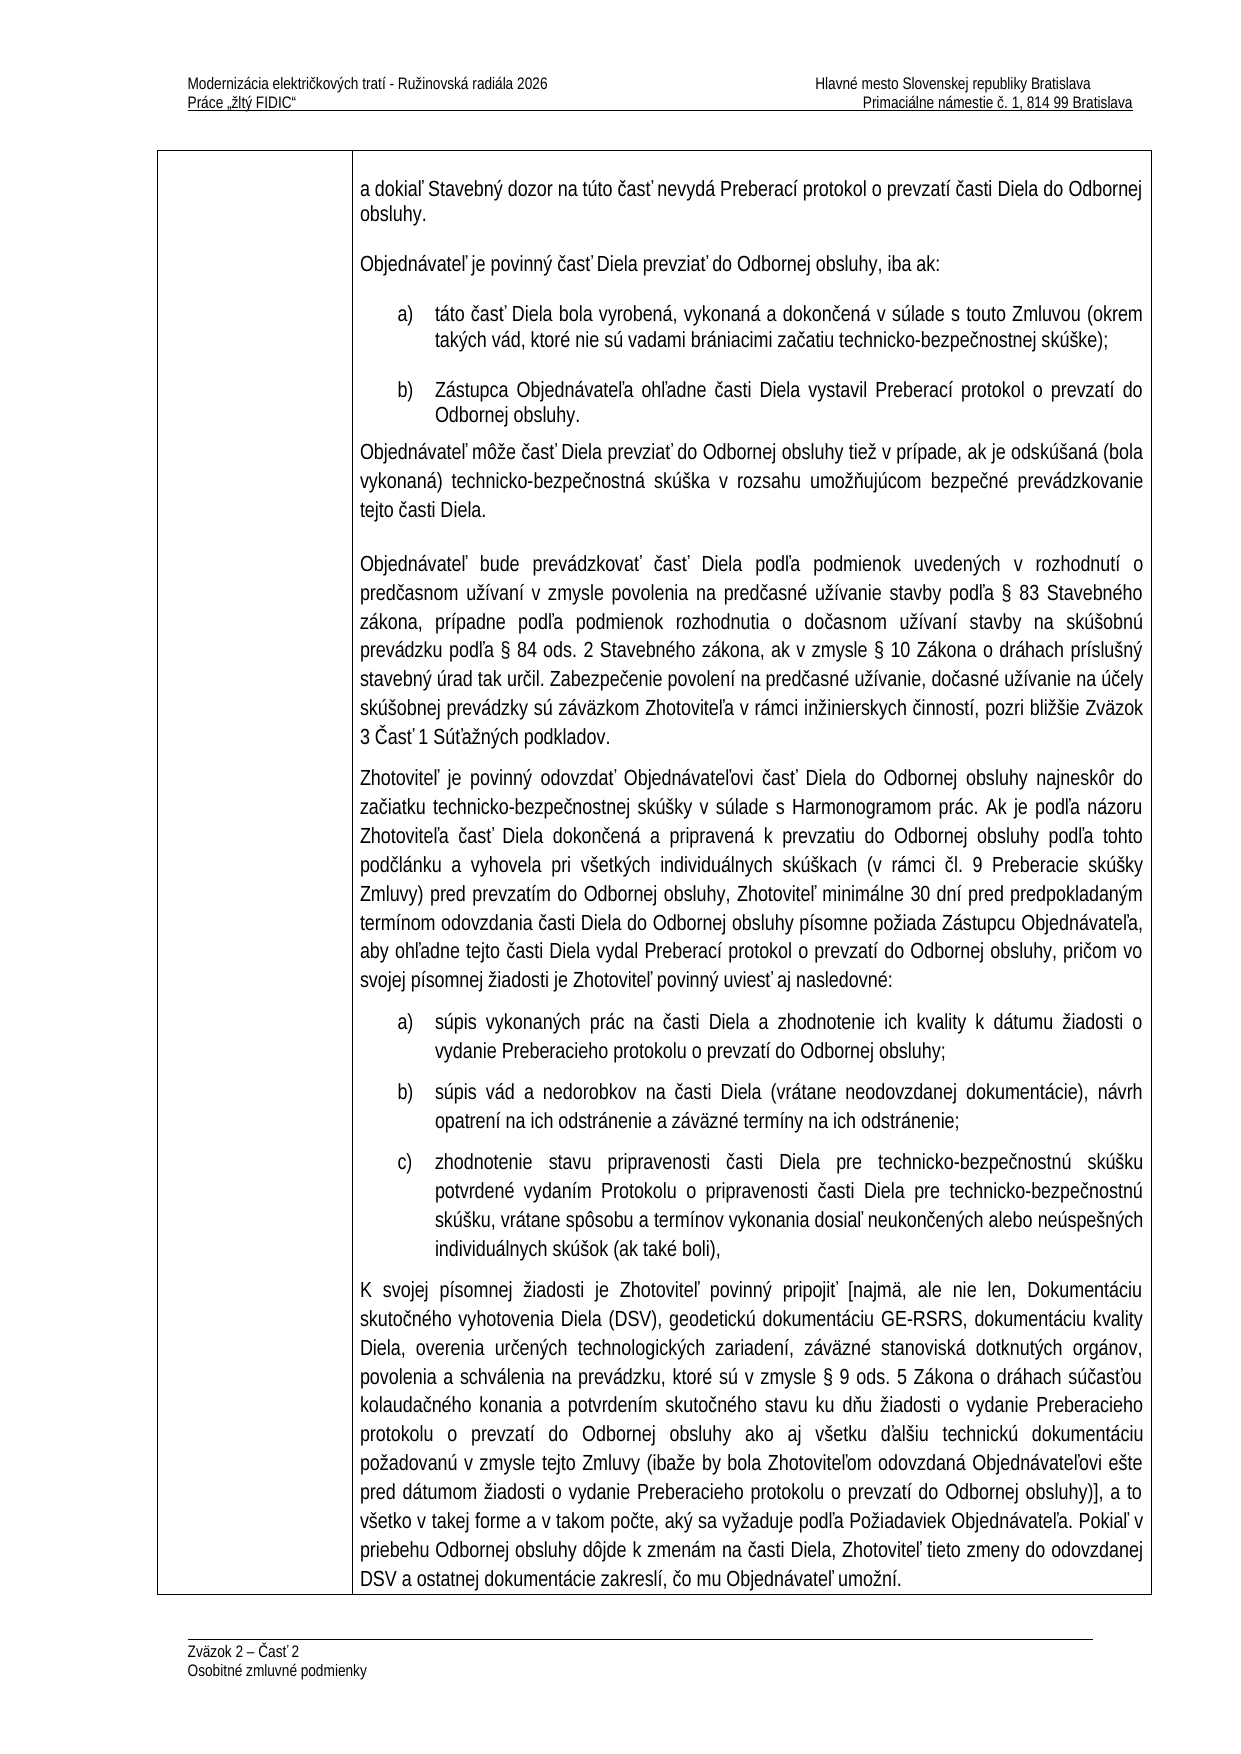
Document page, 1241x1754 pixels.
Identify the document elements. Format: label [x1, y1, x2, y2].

table_cell [158, 151, 352, 1594]
table_cell [353, 151, 1151, 1594]
